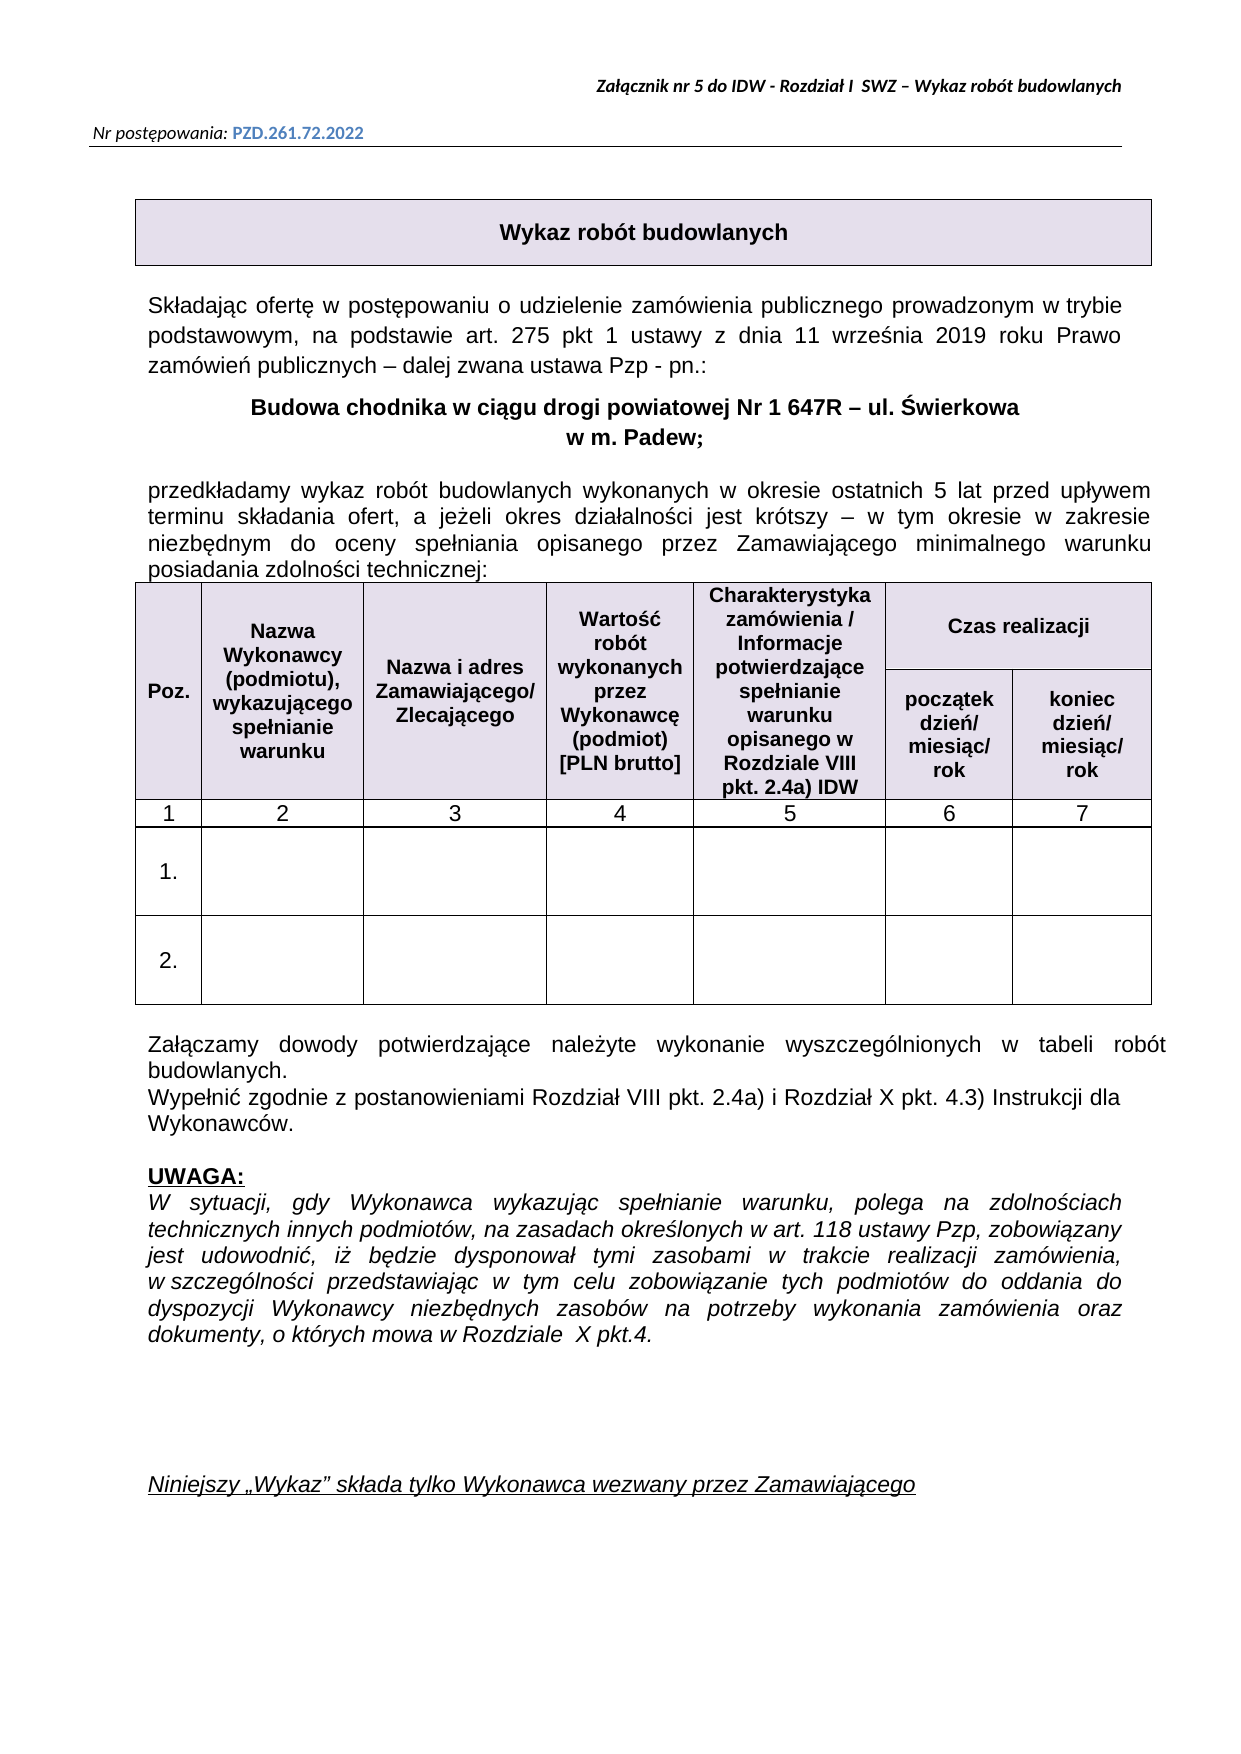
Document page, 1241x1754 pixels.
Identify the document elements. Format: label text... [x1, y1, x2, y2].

table_cell początek dzień/ miesiąc/ rok [886, 670, 1012, 799]
table_header Wykaz robót budowlanych [136, 200, 1151, 265]
table_header Nazwa i adres Zamawiającego/ Zlecającego [364, 583, 546, 799]
table_cell 4 [547, 800, 693, 826]
text Budowa chodnika w ciągu drogi powiatowej Nr 1 647R – ul. Świerkowa [148, 394, 1122, 420]
table_cell [202, 828, 363, 915]
table_cell [886, 916, 1012, 1004]
table_cell [547, 916, 693, 1004]
table_header Nazwa Wykonawcy (podmiotu), wykazującego spełnianie warunku [202, 583, 363, 799]
table_cell 5 [694, 800, 885, 826]
table_header Wartość robót wykonanych przez Wykonawcę (podmiot) [PLN brutto] [547, 583, 693, 799]
table_cell 7 [1013, 800, 1151, 826]
table_cell [202, 916, 363, 1004]
table_cell [886, 828, 1012, 915]
table_cell 1. [136, 828, 201, 915]
table_cell [547, 828, 693, 915]
text Składając ofertę w postępowaniu o udzielenie zamówienia publicznego prowadzonym w trybie podstawowym, na podstawie art. 275 pkt 1 ustawy z dnia 11 września 2019 roku Prawo zamówień publicznych – dalej zwana ustawa Pzp - pn.: [148, 292, 1122, 378]
table_cell 3 [364, 800, 546, 826]
table_cell [694, 916, 885, 1004]
text Niniejszy „Wykaz” składa tylko Wykonawca wezwany przez Zamawiającego [148, 1462, 1122, 1497]
table_header Poz. [136, 583, 201, 799]
table_cell 2 [202, 800, 363, 826]
text Załączamy dowody potwierdzające należyte wykonanie wyszczególnionych w tabeli robót budowlanych. [148, 1031, 1167, 1084]
text Wypełnić zgodnie z postanowieniami Rozdział VIII pkt. 2.4a) i Rozdział X pkt. 4.3) Instrukcji dla Wykonawców. [148, 1084, 1122, 1136]
table_header Charakterystyka zamówienia / Informacje potwierdzające spełnianie warunku opisanego w Rozdziale VIII pkt. 2.4a) IDW [694, 583, 885, 799]
table_cell koniec dzień/ miesiąc/ rok [1013, 670, 1151, 799]
table_cell 2. [136, 916, 201, 1004]
text W sytuacji, gdy Wykonawca wykazując spełnianie warunku, polega na zdolnościach technicznych innych podmiotów, na zasadach określonych w art. 118 ustawy Pzp, zobowiązany jest udowodnić, iż będzie dysponował tymi zasobami w trakcie realizacji zamówienia, w szczególności przedstawiając w tym celu zobowiązanie tych podmiotów do oddania do dyspozycji Wykonawcy niezbędnych zasobów na potrzeby wykonania zamówienia oraz dokumenty, o których mowa w Rozdziale X pkt.4. [148, 1189, 1122, 1347]
table_header Czas realizacji [886, 583, 1151, 668]
table_cell 6 [886, 800, 1012, 826]
table_cell [1013, 916, 1151, 1004]
text UWAGA: [148, 1163, 1122, 1189]
table_cell [694, 828, 885, 915]
table_cell [364, 916, 546, 1004]
table_cell 1 [136, 800, 201, 826]
table_cell [364, 828, 546, 915]
table_cell [1013, 828, 1151, 915]
text w m. Padew; [148, 424, 1122, 451]
text przedkładamy wykaz robót budowlanych wykonanych w okresie ostatnich 5 lat przed upływem terminu składania ofert, a jeżeli okres działalności jest krótszy – w tym okresie w zakresie niezbędnym do oceny spełniania opisanego przez Zamawiającego minimalnego warunku posiadania zdolności technicznej: [148, 477, 1152, 582]
